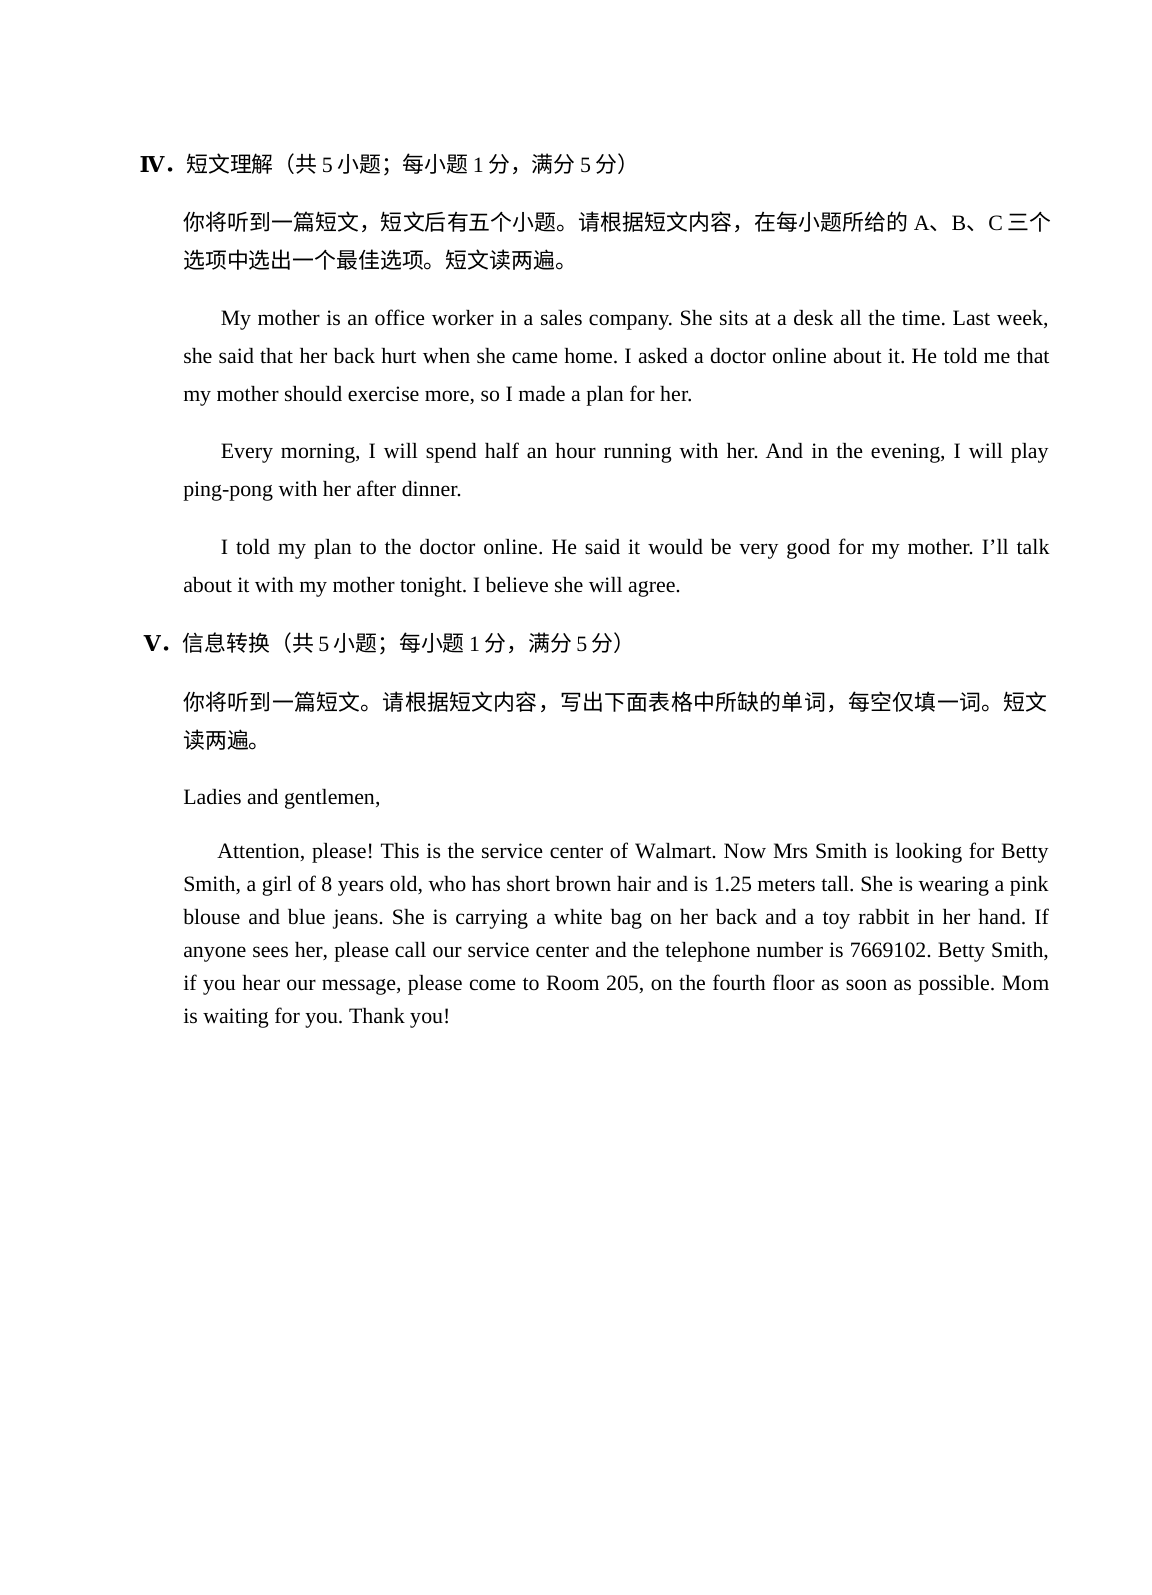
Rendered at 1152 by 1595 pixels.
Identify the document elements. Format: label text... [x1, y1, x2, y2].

text 你将听到一篇短文。请根据短文内容，写出下面表格中所缺的单词，每空仅填一词。短文读两遍。 [183, 684, 1051, 755]
text Attention, please! This is the service center of Walmart. Now Mrs Smith is looking for Betty Smith, a girl of 8 years old, who has short brown hair and is 1.25 meters tall. She is wearing a pink blouse and blue jeans. She is carrying a white bag on her back and a toy rabbit in her hand. If anyone sees her, please call our service center and the telephone number is 7669102. Betty Smith, if you hear our message, please come to Room 205, on the fourth floor as soon as possible. Mom is waiting for you. Thank you! [183, 834, 1051, 1032]
text Ⅴ．信息转换（共5小题；每小题1分，满分5分） [143, 626, 1051, 658]
text I told my plan to the doctor online. He said it would be very good for my mother. I’ll talk about it with my mother tonight. I believe she will agree. [183, 530, 1051, 601]
text Every morning, I will spend half an hour running with her. And in the evening, I will play ping-pong with her after dinner. [183, 434, 1051, 505]
text Ⅳ．短文理解（共5小题；每小题1分，满分5分） [139, 146, 1051, 179]
text Ladies and gentlemen, [183, 781, 1051, 813]
text 你将听到一篇短文，短文后有五个小题。请根据短文内容，在每小题所给的A、B、C三个选项中选出一个最佳选项。短文读两遍。 [183, 204, 1051, 276]
text My mother is an office worker in a sales company. She sits at a desk all the time. Last week, she said that her back hurt when she came home. I asked a doctor online about it. He told me that my mother should exercise more, so I made a plan for her. [183, 301, 1051, 410]
